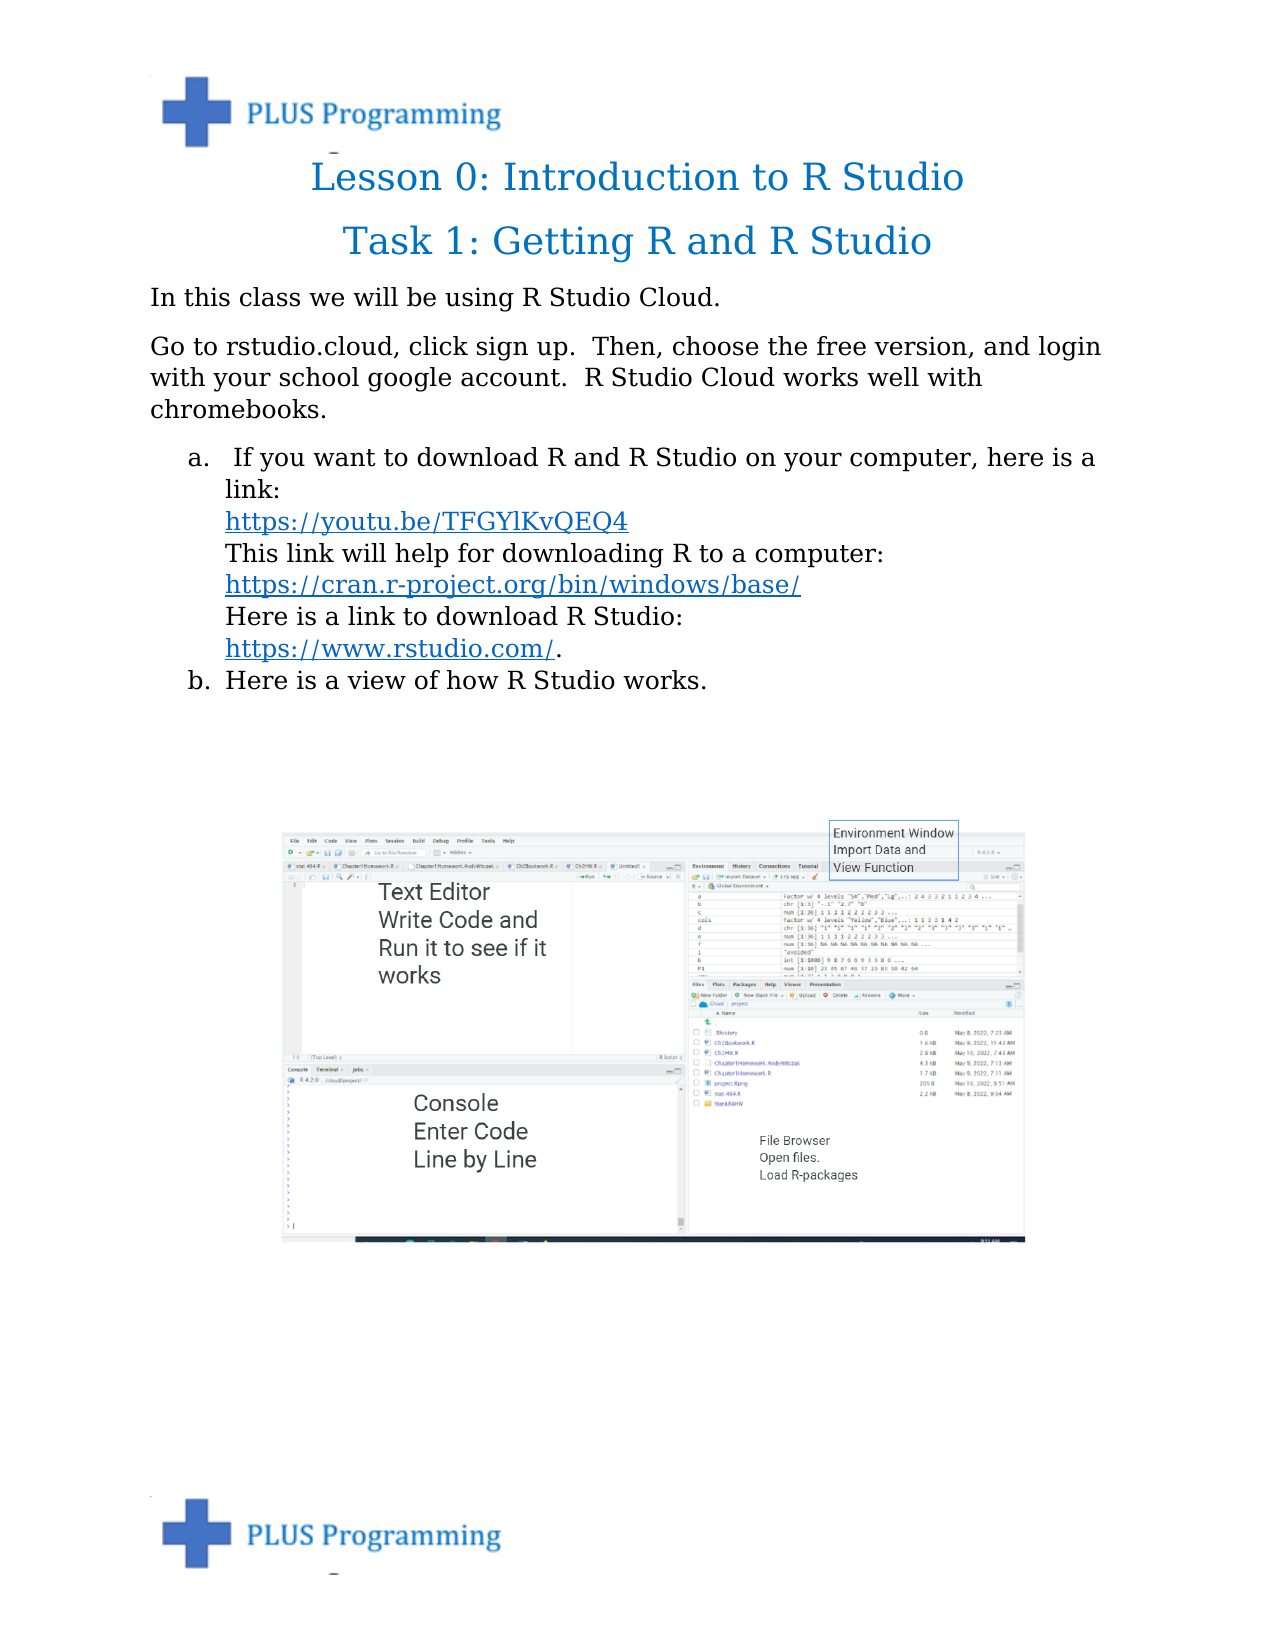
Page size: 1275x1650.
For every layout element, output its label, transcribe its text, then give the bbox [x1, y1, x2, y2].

picture [225, 696, 1083, 1250]
list This link will help for downloading R to a computer: [225, 537, 1125, 567]
picture [150, 75, 512, 154]
text Lesson 0: Introduction to R Studio [150, 153, 1125, 198]
text In this class we will be using R Studio Cloud. [150, 282, 1125, 312]
list https://cran.r-project.org/bin/windows/base/ [225, 569, 1125, 599]
list https://www.rstudio.com/. [225, 633, 1125, 663]
text Go to rstudio.cloud, click sign up. Then, choose the free version, and login with your school google account. R Studio Cloud works well with chromebooks. [150, 330, 1125, 424]
list If you want to download R and R Studio on your computer, here is a link: [187, 442, 1125, 504]
list https://youtu.be/TFGYlKvQEQ4 [225, 506, 1125, 536]
list Here is a link to download R Studio: [225, 601, 1125, 631]
list Here is a view of how R Studio works. [187, 664, 1125, 694]
picture [150, 1496, 512, 1575]
text Task 1: Getting R and R Studio [150, 217, 1125, 262]
